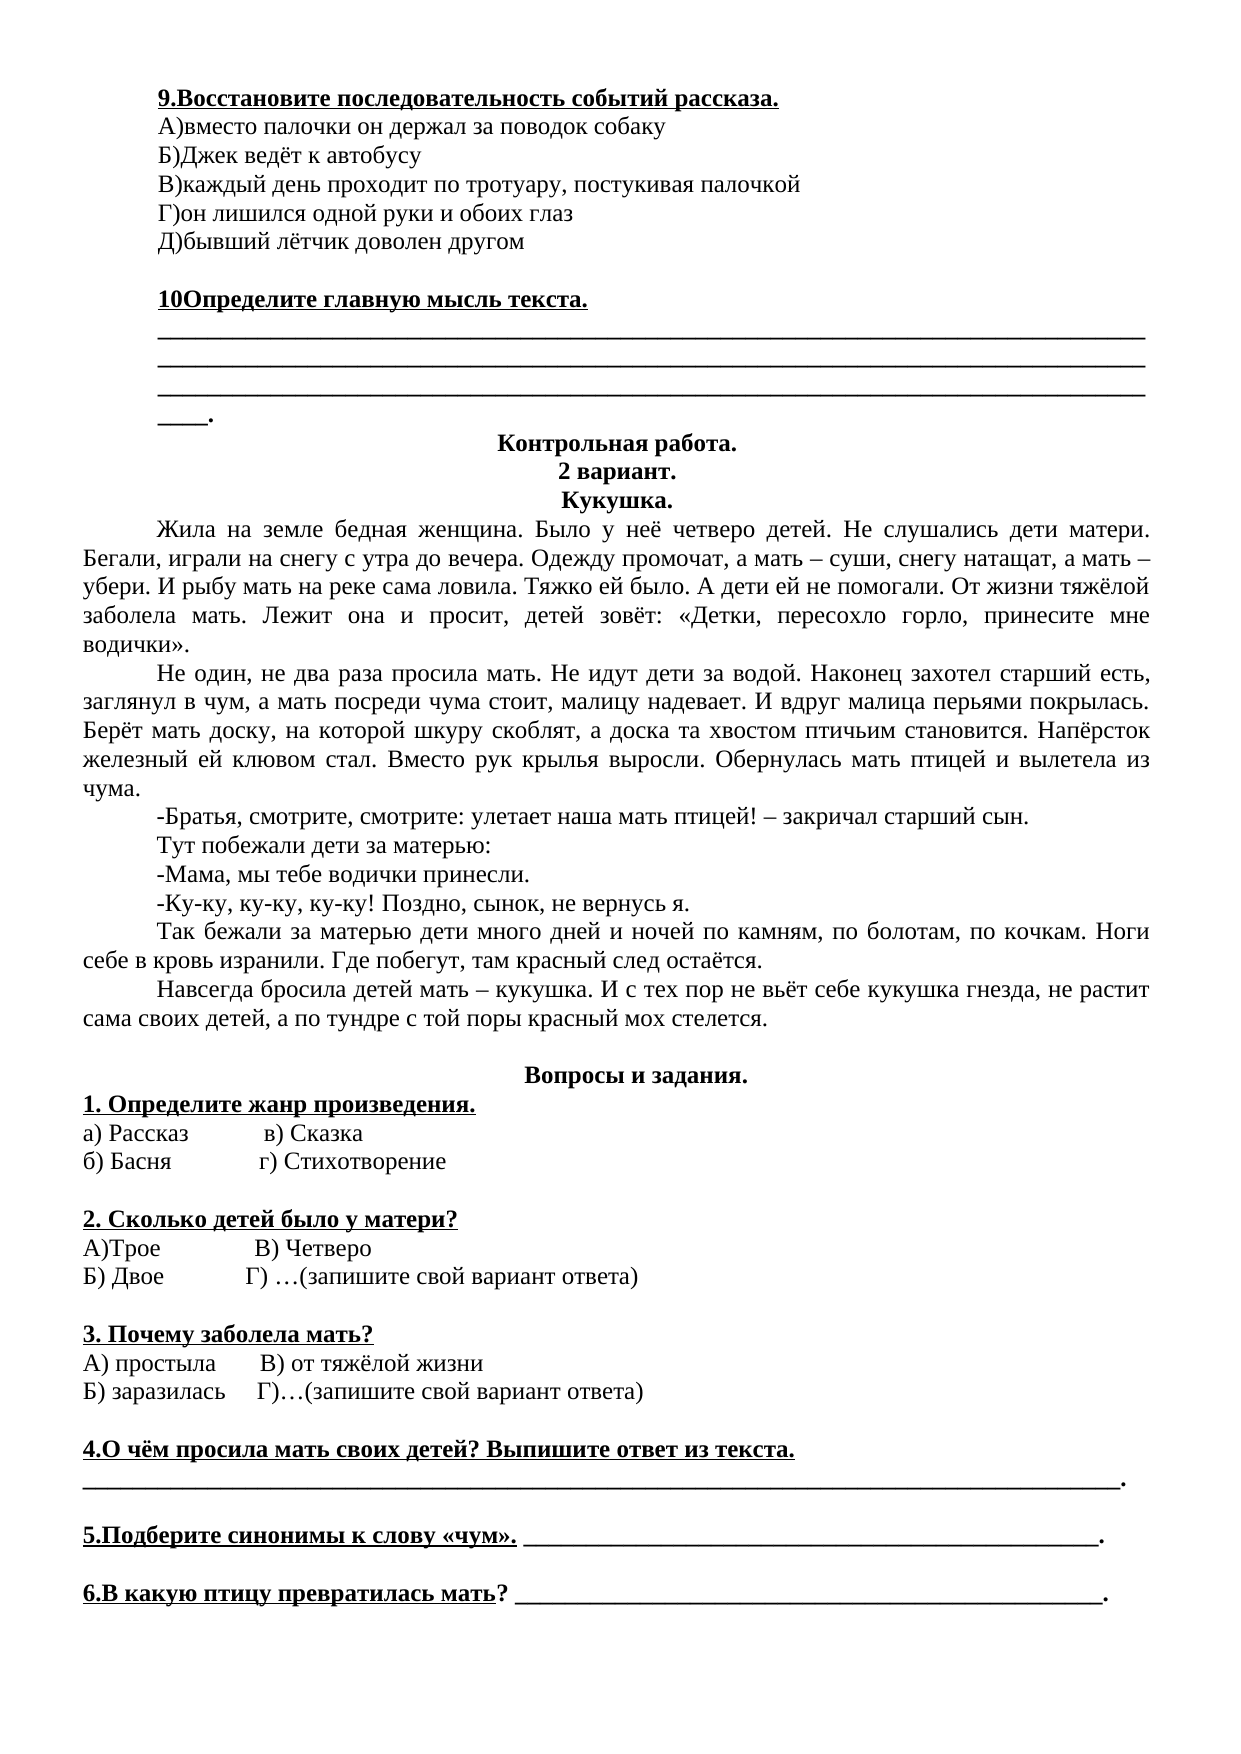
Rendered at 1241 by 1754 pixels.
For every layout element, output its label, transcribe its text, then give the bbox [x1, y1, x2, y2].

text 5.Подберите синонимы к слову «чум». ______________________________________________. [83, 1520, 1152, 1549]
text Д)бывший лётчик доволен другом [158, 226, 1152, 255]
text Вопросы и задания. [83, 1060, 1152, 1089]
text Жила на земле бедная женщина. Было у неё четверо детей. Не слушались дети матери. Бегали, играли на снегу с утра до вечера. Одежду промочат, а мать – суши, снегу натащат, а мать – убери. И рыбу мать на реке сама ловила. Тяжко ей было. А дети ей не помогали. От жизни тяжёлой заболела мать. Лежит она и просит, детей зовёт: «Детки, пересохло горло, принесите мне водички». [83, 514, 1152, 658]
text -Ку-ку, ку-ку, ку-ку! Поздно, сынок, не вернусь я. [83, 888, 1152, 916]
text 2 вариант. [83, 456, 1152, 485]
text 2. Сколько детей было у матери? [83, 1204, 1152, 1233]
text 9.Восстановите последовательность событий рассказа. [158, 83, 1152, 111]
text Не один, не два раза просила мать. Не идут дети за водой. Наконец захотел старший есть, заглянул в чум, а мать посреди чума стоит, малицу надевает. И вдруг малица перьями покрылась. Берёт мать доску, на которой шкуру скоблят, а доска та хвостом птичьим становится. Напёрсток железный ей клювом стал. Вместо рук крылья выросли. Обернулась мать птицей и вылетела из чума. [83, 658, 1152, 801]
text 10Определите главную мысль текста. [158, 284, 1152, 313]
text 6.В какую птицу превратилась мать? _______________________________________________. [83, 1578, 1152, 1606]
text а) Рассказ в) Сказка [83, 1118, 1152, 1146]
text _________________________________________________________________________________________________________________________________________________________________________________________________________________________________________________. [158, 313, 1152, 428]
text -Братья, смотрите, смотрите: улетает наша мать птицей! – закричал старший сын. [83, 801, 1152, 830]
text 3. Почему заболела мать? [83, 1319, 1152, 1348]
text ___________________________________________________________________________________. [83, 1463, 1152, 1491]
text Навсегда бросила детей мать – кукушка. И с тех пор не вьёт себе кукушка гнезда, не растит сама своих детей, а по тундре с той поры красный мох стелется. [83, 974, 1152, 1031]
text А) простыла В) от тяжёлой жизни [83, 1348, 1152, 1376]
text Так бежали за матерью дети много дней и ночей по камням, по болотам, по кочкам. Ноги себе в кровь изранили. Где побегут, там красный след остаётся. [83, 916, 1152, 974]
text Б) заразилась Г)…(запишите свой вариант ответа) [83, 1376, 1152, 1405]
text 1. Определите жанр произведения. [83, 1089, 1152, 1118]
text В)каждый день проходит по тротуару, постукивая палочкой [158, 169, 1152, 198]
text Г)он лишился одной руки и обоих глаз [158, 198, 1152, 226]
text -Мама, мы тебе водички принесли. [83, 859, 1152, 888]
text Б) Двое Г) …(запишите свой вариант ответа) [83, 1261, 1152, 1290]
text Тут побежали дети за матерью: [83, 830, 1152, 859]
text 4.О чём просила мать своих детей? Выпишите ответ из текста. [83, 1434, 1152, 1463]
text А)вместо палочки он держал за поводок собаку [158, 111, 1152, 140]
text А)Трое В) Четверо [83, 1233, 1152, 1261]
text Б)Джек ведёт к автобусу [158, 140, 1152, 169]
text Контрольная работа. [83, 428, 1152, 456]
text б) Басня г) Стихотворение [83, 1146, 1152, 1175]
text Кукушка. [83, 485, 1152, 514]
